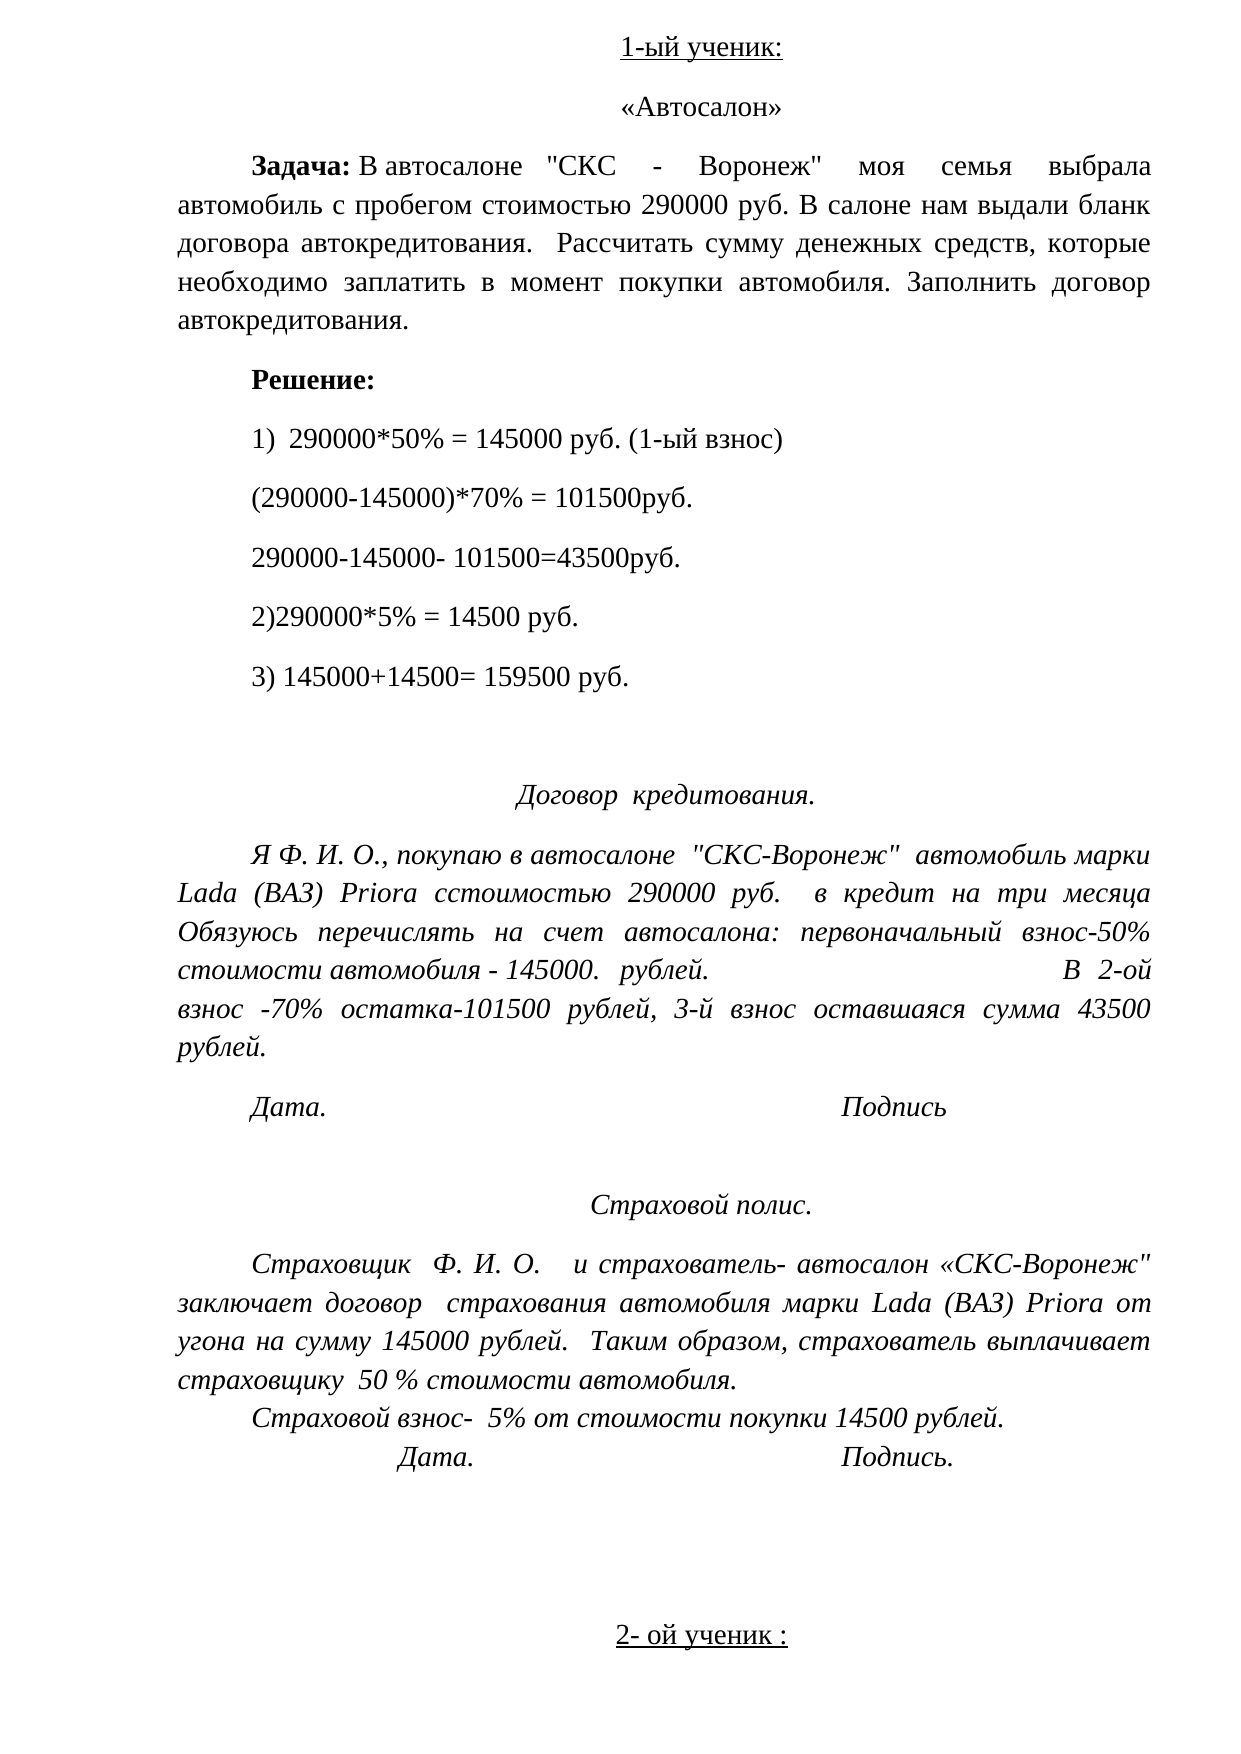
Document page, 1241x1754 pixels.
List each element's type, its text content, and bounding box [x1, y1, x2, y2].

text Договор кредитования. [177, 777, 1152, 811]
text «Автосалон» [177, 89, 1152, 122]
text Решение: [177, 362, 1152, 395]
text Задача: В автосалоне "СКС - Воронеж" моя семья выбрала автомобиль с пробегом стоимостью 290000 руб. В салоне нам выдали бланк договора автокредитования. Рассчитать сумму денежных средств, которые необходимо заплатить в момент покупки автомобиля. Заполнить договор автокредитования. [177, 148, 1152, 336]
text 3) 145000+14500= 159500 руб. [177, 659, 1152, 692]
text Дата. Подпись [177, 1089, 1152, 1161]
text (290000-145000)*70% = 101500руб. [177, 481, 1152, 514]
text Страховщик Ф. И. О. и страхователь- автосалон «СКС-Воронеж" заключает договор страхования автомобиля марки Lada (ВАЗ) Priora от угона на сумму 145000 рублей. Таким образом, страхователь выплачивает страховщику 50 % стоимости автомобиля. Страховой взнос- 5% от стоимости покупки 14500 рублей. Дата. Подпись. [177, 1246, 1152, 1472]
text Страховой полис. [177, 1187, 1152, 1220]
text 2- ой ученик : [177, 1617, 1152, 1651]
text 1-ый ученик: [177, 29, 1152, 63]
text Я Ф. И. О., покупаю в автосалоне "СКС-Воронеж" автомобиль марки Lada (ВАЗ) Priora cстоимостью 290000 руб. в кредит на три месяца Обязуюсь перечислять на счет автосалона: первоначальный взнос-50% стоимости автомобиля - 145000. рублей. В 2-ой взнос -70% остатка-101500 рублей, 3-й взнос оставшаяся сумма 43500 рублей. [177, 837, 1152, 1063]
text 290000-145000- 101500=43500руб. [177, 540, 1152, 573]
list 290000*50% = 145000 руб. (1-ый взнос) [251, 421, 1152, 455]
text 2)290000*5% = 14500 руб. [177, 599, 1152, 633]
